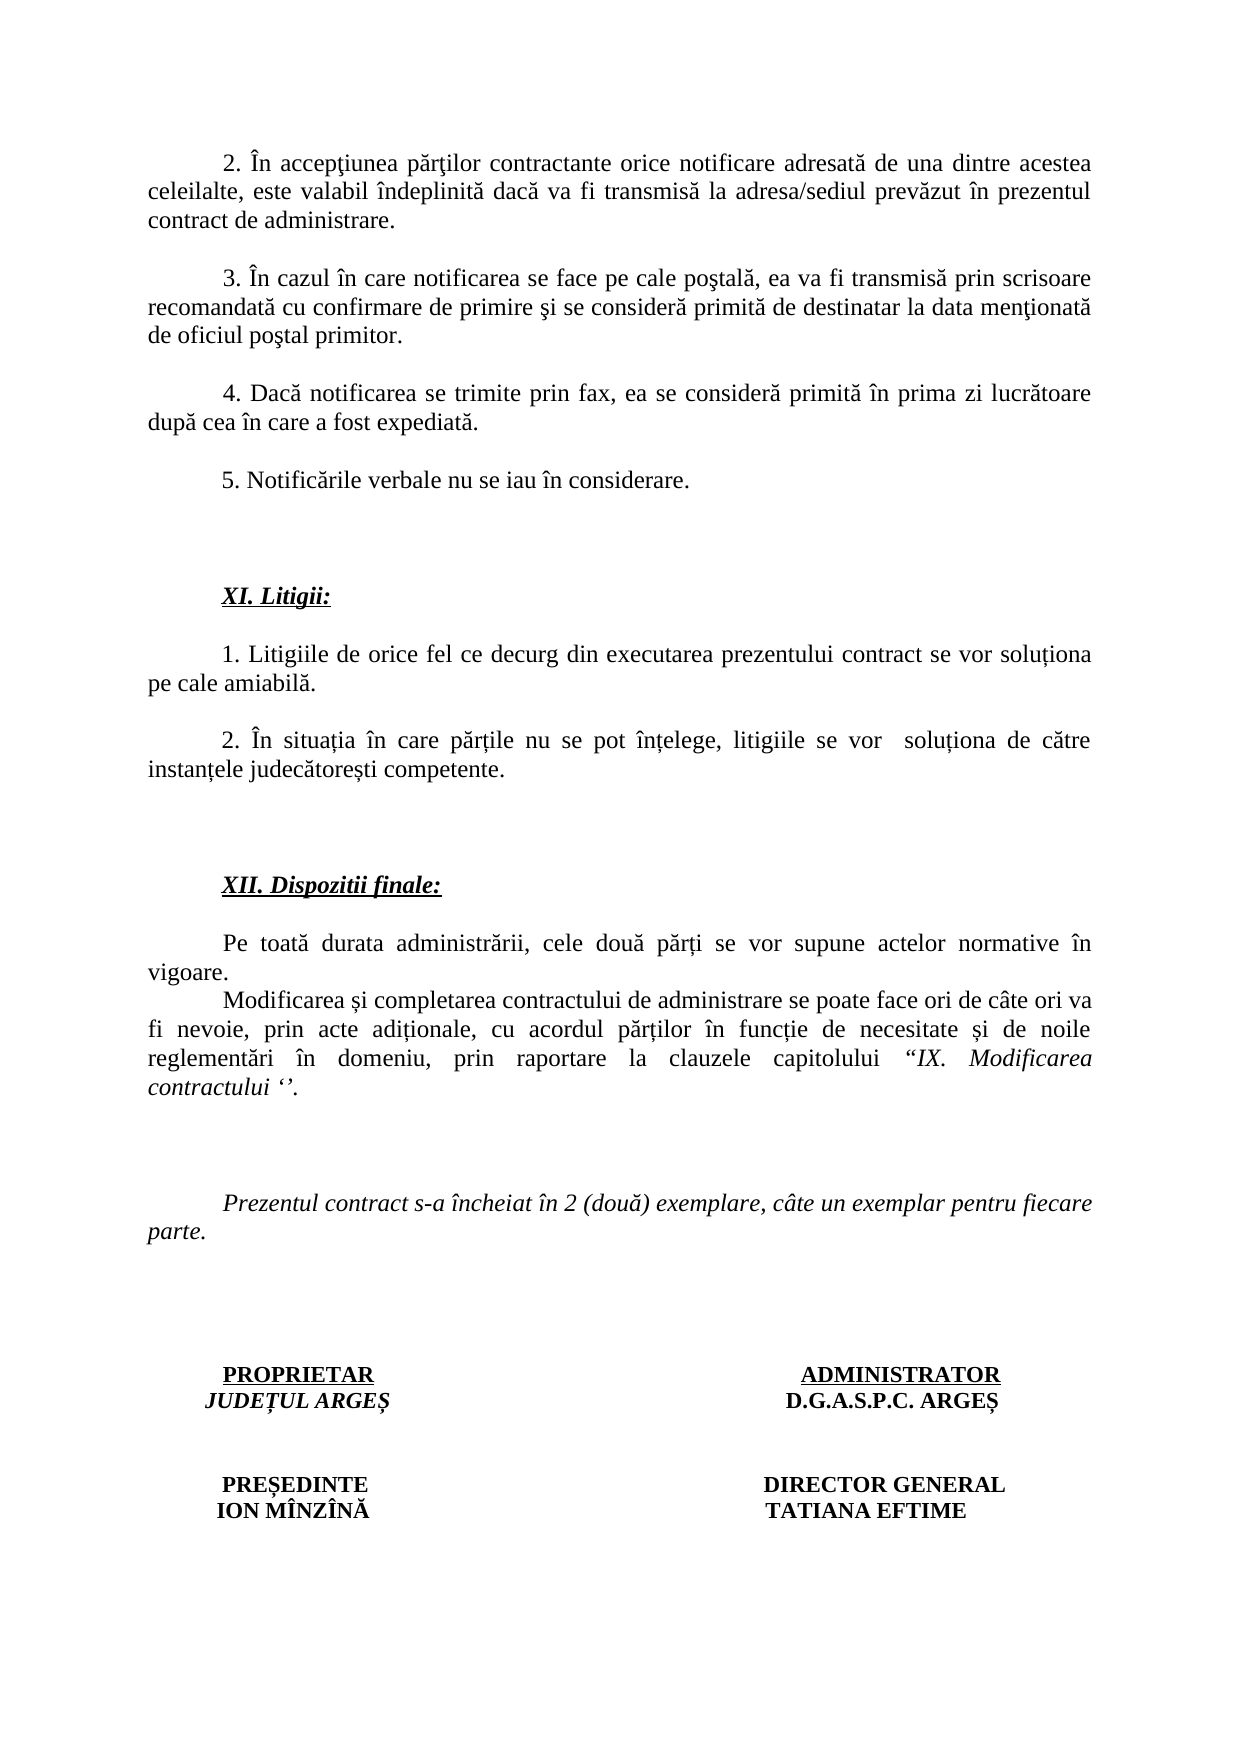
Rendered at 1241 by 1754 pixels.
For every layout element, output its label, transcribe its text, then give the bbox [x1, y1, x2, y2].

text 1. Litigiile de orice fel ce decurg din executarea prezentului contract se vor soluționa pe cale amiabilă. [148, 639, 1093, 696]
list Modificarea și completarea contractului de administrare se poate face ori de câte ori va fi nevoie, prin acte adiționale, cu acordul părților în funcție de necesitate și de noile reglementări în domeniu, prin raportare la clauzele capitolului “IX. Modificarea contractului ‘’. [148, 986, 1093, 1101]
text XI. Litigii: [148, 581, 1093, 610]
text XII. Dispozitii finale: [148, 870, 1093, 899]
list Pe toată durata administrării, cele două părți se vor supune actelor normative în vigoare. [148, 928, 1093, 986]
text JUDEȚUL ARGEȘ D.G.A.S.P.C. ARGEȘ [148, 1387, 1093, 1414]
text Prezentul contract s-a încheiat în 2 (două) exemplare, câte un exemplar pentru fiecare parte. [148, 1188, 1093, 1245]
text 3. În cazul în care notificarea se face pe cale poştală, ea va fi transmisă prin scrisoare recomandată cu confirmare de primire şi se consideră primită de destinatar la data menţionată de oficiul poştal primitor. [148, 263, 1093, 349]
text 5. Notificările verbale nu se iau în considerare. [148, 465, 1093, 494]
text PREȘEDINTE DIRECTOR GENERAL [148, 1471, 1093, 1497]
text ION MÎNZÎNĂ TATIANA EFTIME [148, 1497, 1093, 1524]
text 4. Dacă notificarea se trimite prin fax, ea se consideră primită în prima zi lucrătoare după cea în care a fost expediată. [148, 378, 1093, 436]
text 2. În situația în care părțile nu se pot înțelege, litigiile se vor soluționa de către instanțele judecătorești competente. [148, 726, 1093, 783]
text 2. În accepţiunea părţilor contractante orice notificare adresată de una dintre acestea celeilalte, este valabil îndeplinită dacă va fi transmisă la adresa/sediul prevăzut în prezentul contract de administrare. [148, 148, 1093, 234]
text PROPRIETAR ADMINISTRATOR [148, 1361, 1093, 1387]
